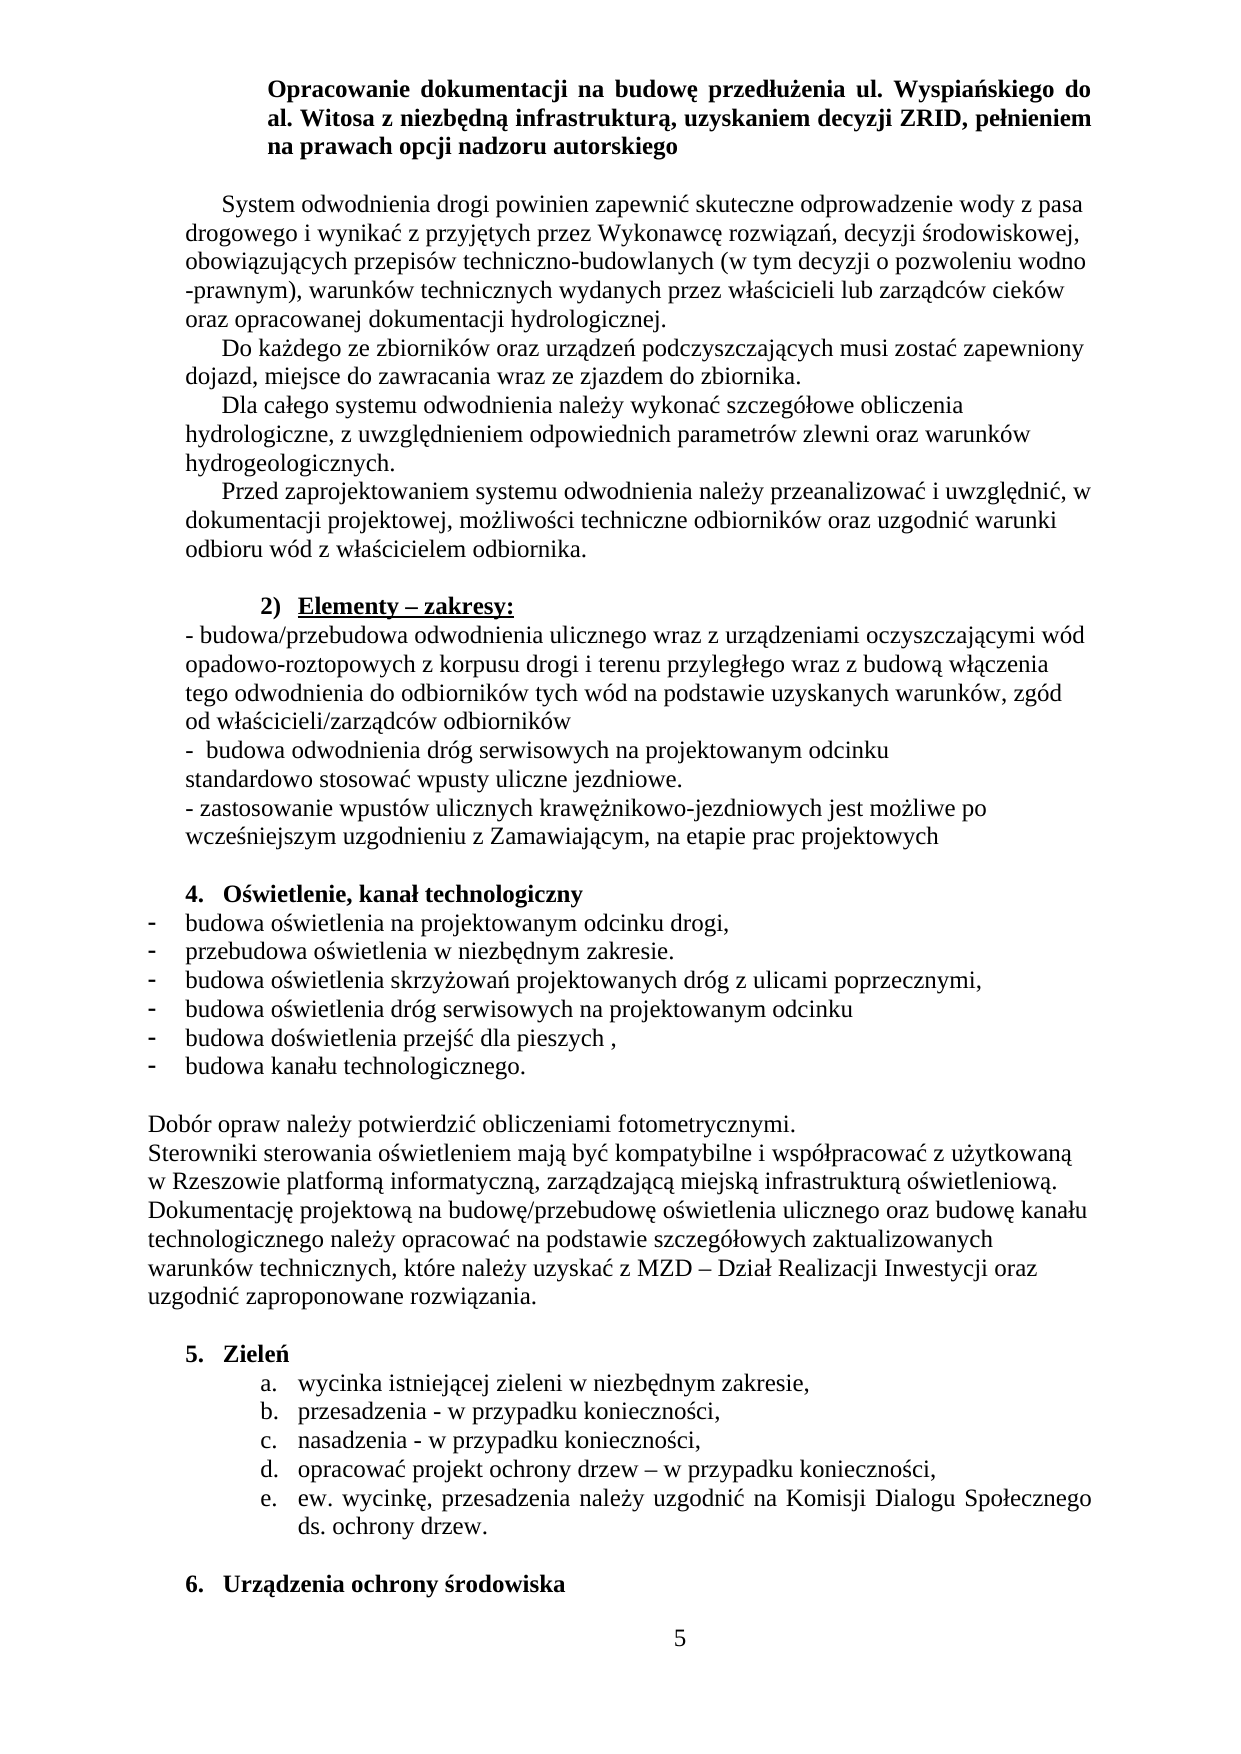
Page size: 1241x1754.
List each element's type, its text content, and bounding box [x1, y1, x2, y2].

list Przed zaprojektowaniem systemu odwodnienia należy przeanalizować i uwzględnić, w dokumentacji projektowej, możliwości techniczne odbiorników oraz uzgodnić warunki odbioru wód z właścicielem odbiornika. [185, 476, 1092, 563]
list budowa doświetlenia przejść dla pieszych , [148, 1023, 1092, 1051]
list budowa oświetlenia skrzyżowań projektowanych dróg z ulicami poprzecznymi, [148, 965, 1092, 994]
list Do każdego ze zbiorników oraz urządzeń podczyszczających musi zostać zapewniony dojazd, miejsce do zawracania wraz ze zjazdem do zbiornika. [185, 333, 1092, 390]
list budowa oświetlenia na projektowanym odcinku drogi, [148, 908, 1092, 936]
text Dokumentację projektową na budowę/przebudowę oświetlenia ulicznego oraz budowę kanału technologicznego należy opracować na podstawie szczegółowych zaktualizowanych warunków technicznych, które należy uzyskać z MZD – Dział Realizacji Inwestycji oraz uzgodnić zaproponowane rozwiązania. [148, 1195, 1092, 1310]
list ew. wycinkę, przesadzenia należy uzgodnić na Komisji Dialogu Społecznego ds. ochrony drzew. [260, 1483, 1092, 1540]
list Oświetlenie, kanał technologiczny [185, 879, 1092, 908]
list nasadzenia - w przypadku konieczności, [260, 1425, 1092, 1454]
list przesadzenia - w przypadku konieczności, [260, 1396, 1092, 1425]
list Zieleń [185, 1339, 1092, 1368]
list -prawnym), warunków technicznych wydanych przez właścicieli lub zarządców cieków oraz opracowanej dokumentacji hydrologicznej. [185, 275, 1092, 333]
list Dla całego systemu odwodnienia należy wykonać szczegółowe obliczenia hydrologiczne, z uwzględnieniem odpowiednich parametrów zlewni oraz warunków hydrogeologicznych. [185, 390, 1092, 476]
text - zastosowanie wpustów ulicznych krawężnikowo-jezdniowych jest możliwe po wcześniejszym uzgodnieniu z Zamawiającym, na etapie prac projektowych [185, 793, 1092, 850]
list wycinka istniejącej zieleni w niezbędnym zakresie, [260, 1368, 1092, 1396]
text standardowo stosować wpusty uliczne jezdniowe. [185, 764, 1092, 793]
text Dobór opraw należy potwierdzić obliczeniami fotometrycznymi. [148, 1109, 1092, 1138]
list budowa oświetlenia dróg serwisowych na projektowanym odcinku [148, 994, 1092, 1023]
list przebudowa oświetlenia w niezbędnym zakresie. [148, 936, 1092, 965]
text - budowa/przebudowa odwodnienia ulicznego wraz z urządzeniami oczyszczającymi wód opadowo-roztopowych z korpusu drogi i terenu przyległego wraz z budową włączenia tego odwodnienia do odbiorników tych wód na podstawie uzyskanych warunków, zgód od właścicieli/zarządców odbiorników [185, 620, 1092, 735]
list Urządzenia ochrony środowiska [185, 1569, 1092, 1598]
list Elementy – zakresy: [260, 591, 1092, 620]
list System odwodnienia drogi powinien zapewnić skuteczne odprowadzenie wody z pasa drogowego i wynikać z przyjętych przez Wykonawcę rozwiązań, decyzji środowiskowej, obowiązujących przepisów techniczno-budowlanych (w tym decyzji o pozwoleniu wodno [185, 189, 1092, 275]
list opracować projekt ochrony drzew – w przypadku konieczności, [260, 1454, 1092, 1483]
text Sterowniki sterowania oświetleniem mają być kompatybilne i współpracować z użytkowaną w Rzeszowie platformą informatyczną, zarządzającą miejską infrastrukturą oświetleniową. [148, 1138, 1092, 1195]
text - budowa odwodnienia dróg serwisowych na projektowanym odcinku [185, 735, 1092, 764]
list budowa kanału technologicznego. [148, 1051, 1092, 1080]
